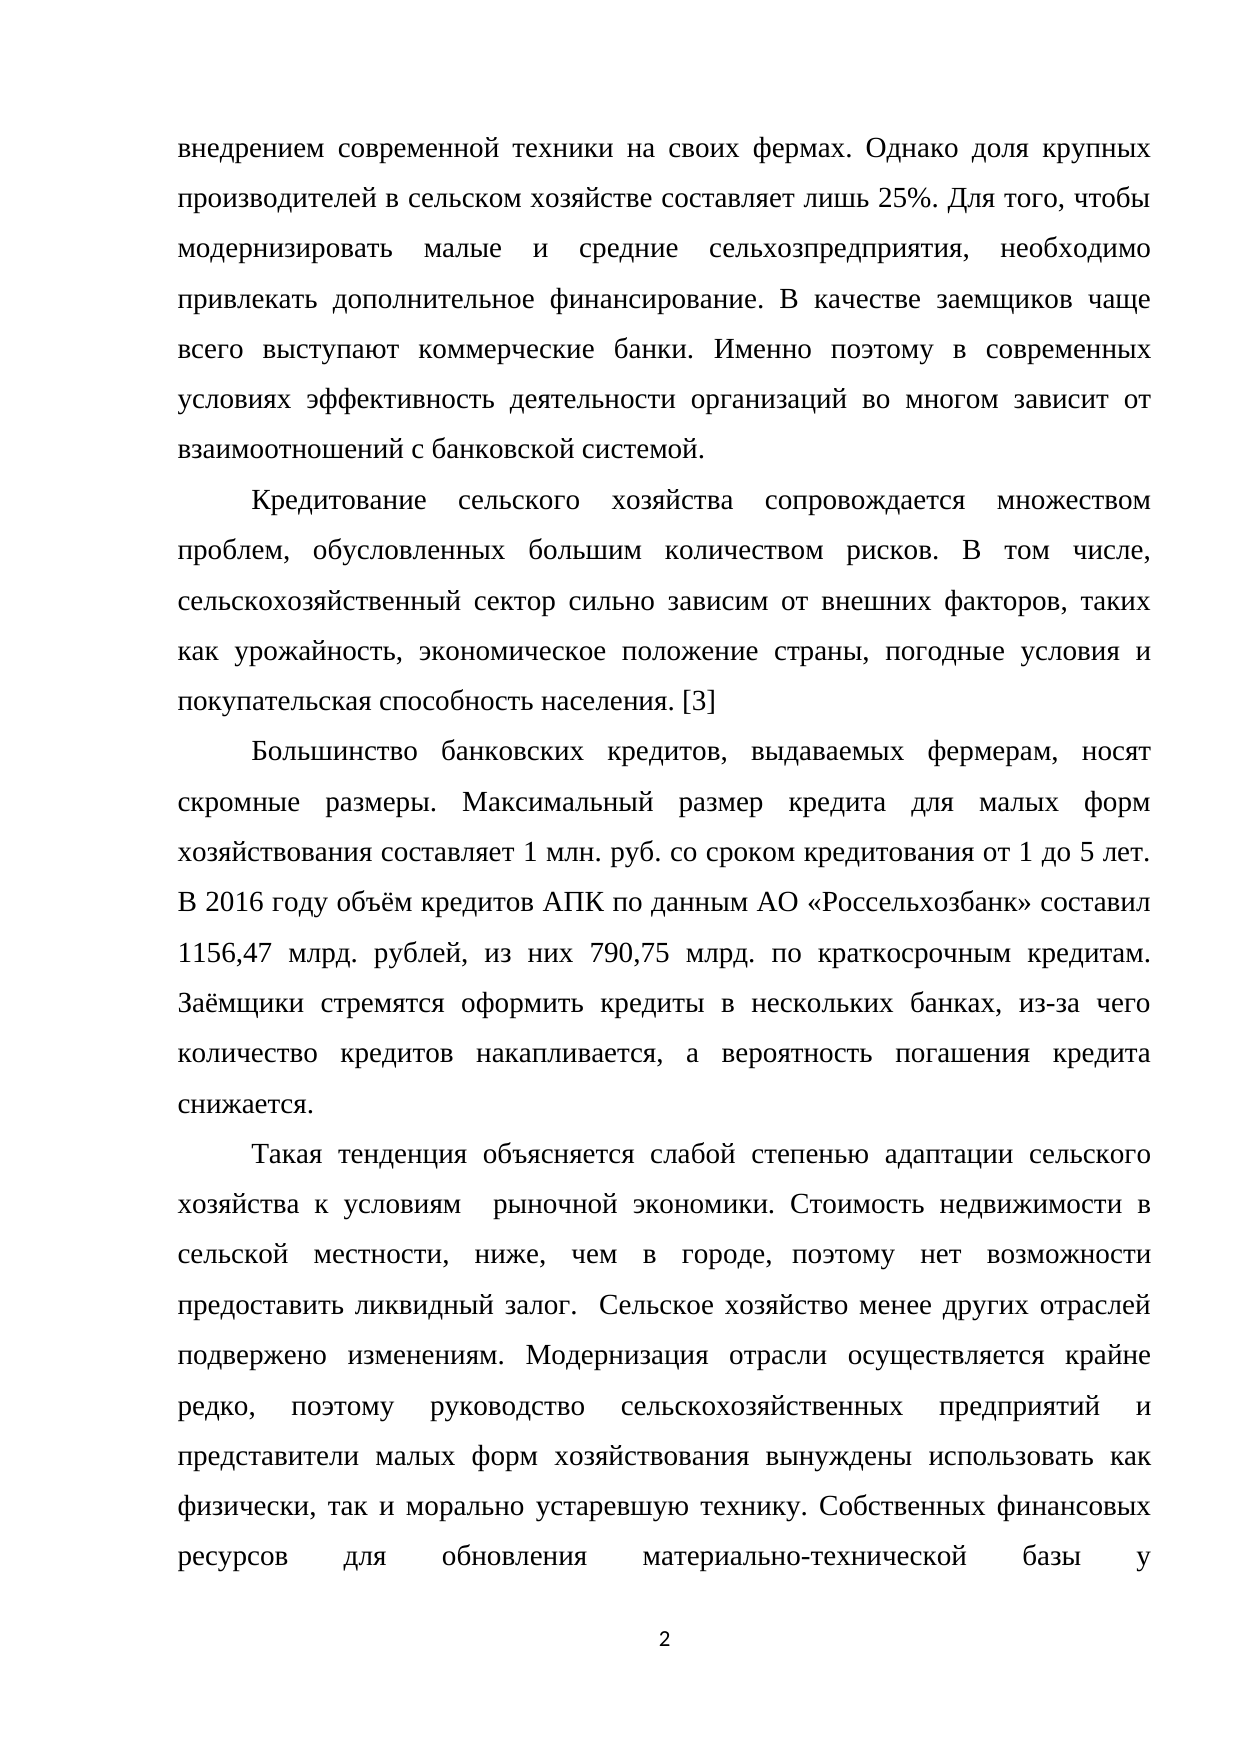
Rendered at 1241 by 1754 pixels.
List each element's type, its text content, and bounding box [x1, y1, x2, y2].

text Большинство банковских кредитов, выдаваемых фермерам, носят скромные размеры. Максимальный размер кредита для малых форм хозяйствования составляет 1 млн. руб. со сроком кредитования от 1 до 5 лет. В 2016 году объём кредитов АПК по данным АО «Россельхозбанк» составил 1156,47 млрд. рублей, из них 790,75 млрд. по краткосрочным кредитам. Заёмщики стремятся оформить кредиты в нескольких банках, из-за чего количество кредитов накапливается, а вероятность погашения кредита снижается. [177, 733, 1152, 1119]
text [177, 1136, 1152, 1572]
text Кредитование сельского хозяйства сопровождается множеством проблем, обусловленных большим количеством рисков. В том числе, сельскохозяйственный сектор сильно зависим от внешних факторов, таких как урожайность, экономическое положение страны, погодные условия и покупательская способность населения. [3] [177, 482, 1152, 717]
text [177, 130, 1152, 381]
